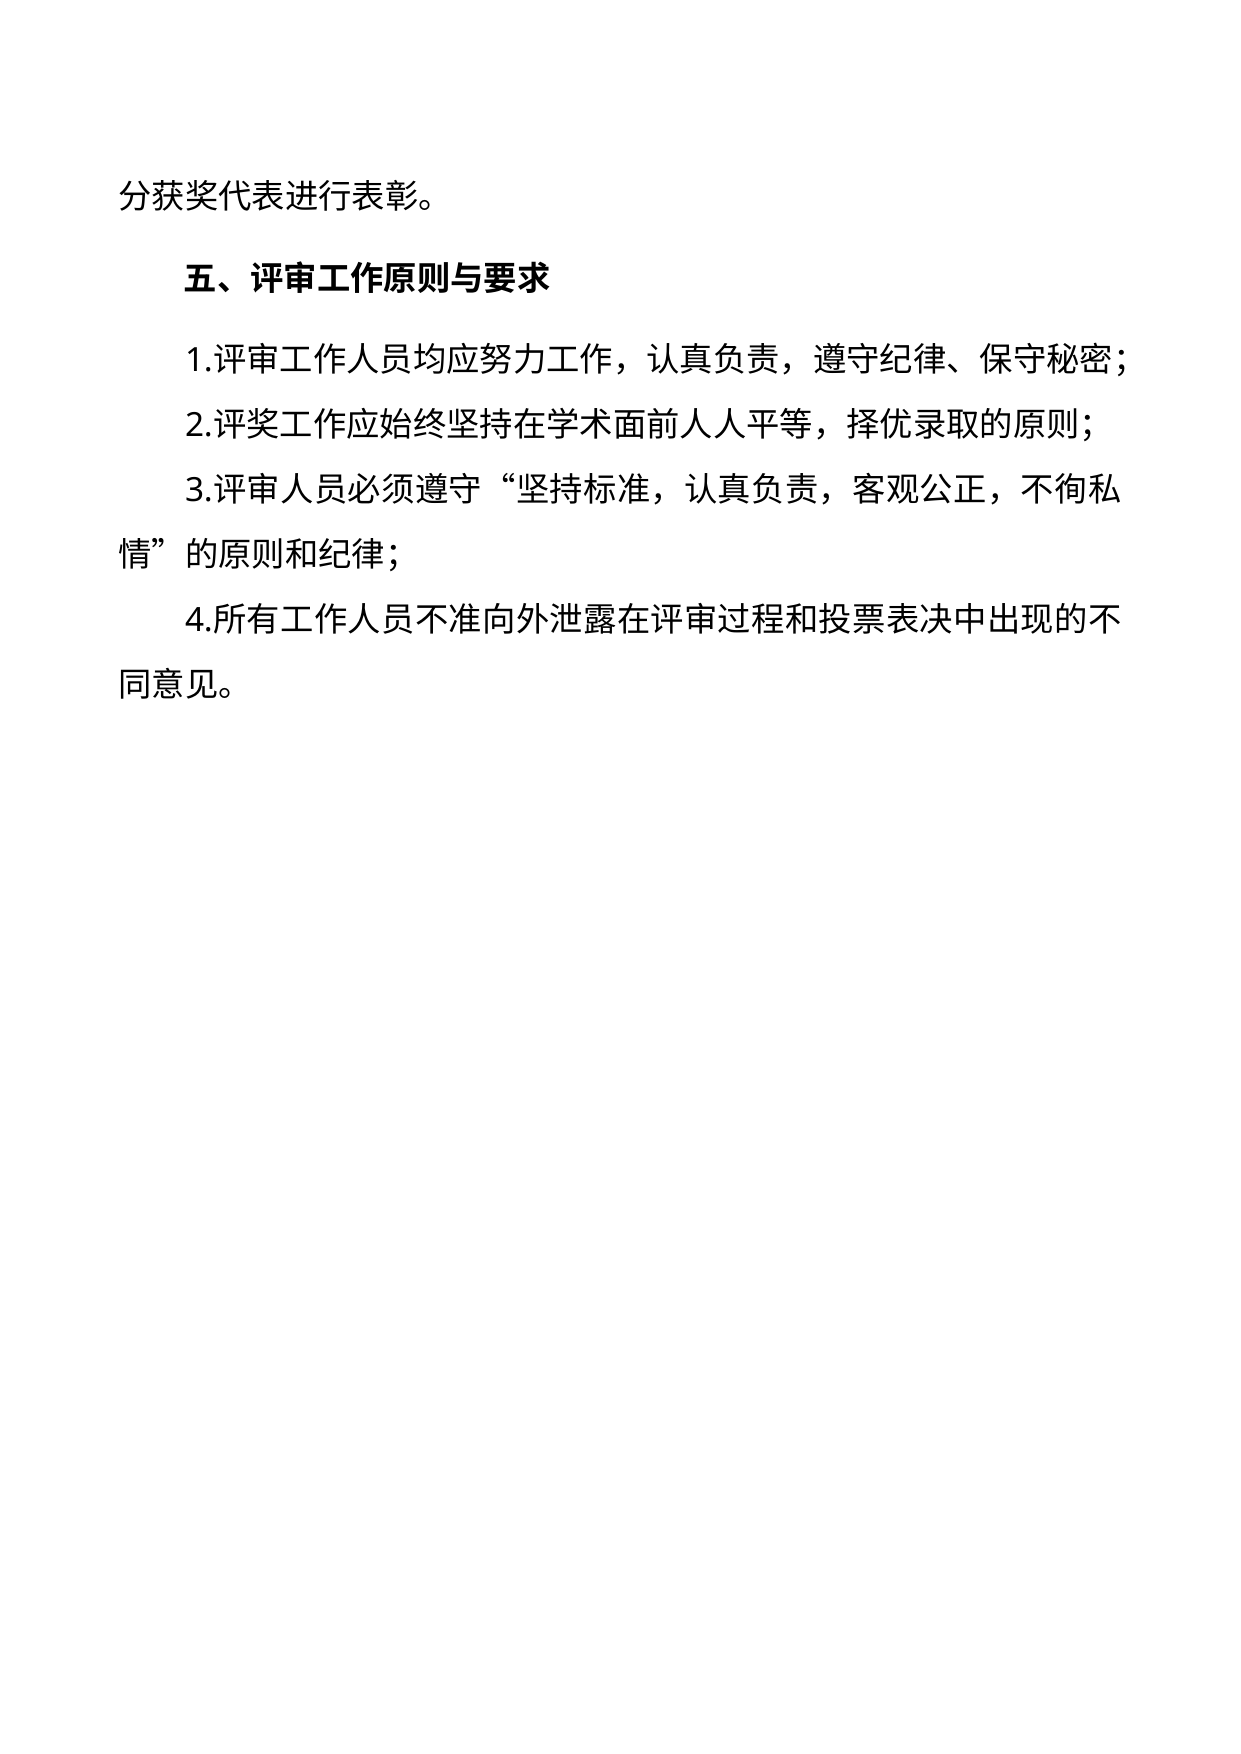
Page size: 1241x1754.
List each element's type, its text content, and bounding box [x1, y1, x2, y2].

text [118, 162, 1122, 227]
text 1.评审工作人员均应努力工作，认真负责，遵守纪律、保守秘密； [118, 324, 1122, 389]
text 五、评审工作原则与要求 [118, 243, 1122, 308]
text 4.所有工作人员不准向外泄露在评审过程和投票表决中出现的不同意见。 [118, 584, 1122, 714]
text 3.评审人员必须遵守“坚持标准，认真负责，客观公正，不徇私情”的原则和纪律； [118, 454, 1122, 584]
text 2.评奖工作应始终坚持在学术面前人人平等，择优录取的原则； [118, 389, 1122, 454]
